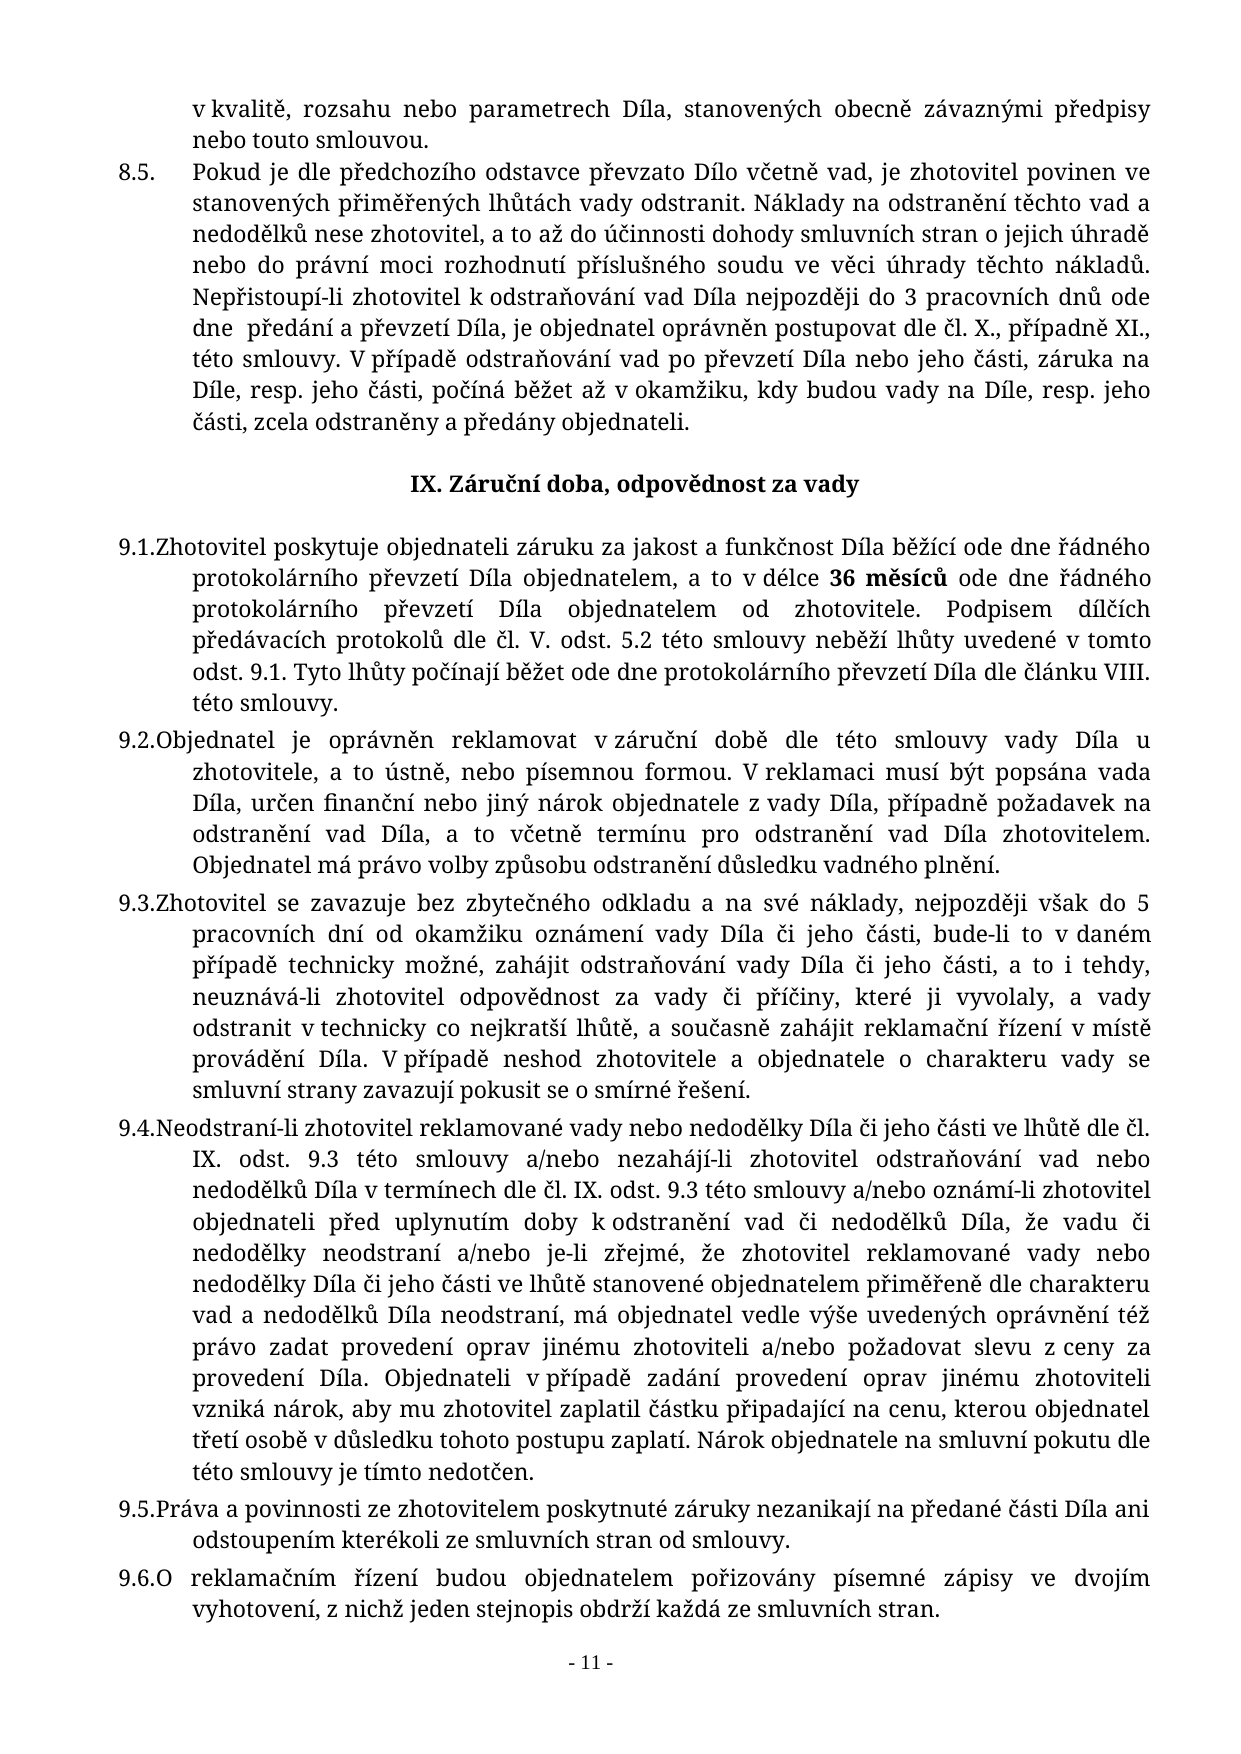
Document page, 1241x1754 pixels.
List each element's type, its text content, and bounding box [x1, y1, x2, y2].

text IX. Záruční doba, odpovědnost za vady [118, 468, 1152, 499]
list Objednatel je oprávněn reklamovat v záruční době dle této smlouvy vady Díla u zhotovitele, a to ústně, nebo písemnou formou. V reklamaci musí být popsána vada Díla, určen finanční nebo jiný nárok objednatele z vady Díla, případně požadavek na odstranění vad Díla, a to včetně termínu pro odstranění vad Díla zhotovitelem. Objednatel má právo volby způsobu odstranění důsledku vadného plnění. [118, 724, 1152, 880]
list Pokud je dle předchozího odstavce převzato Dílo včetně vad, je zhotovitel povinen ve stanovených přiměřených lhůtách vady odstranit. Náklady na odstranění těchto vad a nedodělků nese zhotovitel, a to až do účinnosti dohody smluvních stran o jejich úhradě nebo do právní moci rozhodnutí příslušného soudu ve věci úhrady těchto nákladů. Nepřistoupí-li zhotovitel k odstraňování vad Díla nejpozději do 3 pracovních dnů ode dne předání a převzetí Díla, je objednatel oprávněn postupovat dle čl. X., případně XI., této smlouvy. V případě odstraňování vad po převzetí Díla nebo jeho části, záruka na Díle, resp. jeho části, počíná běžet až v okamžiku, kdy budou vady na Díle, resp. jeho části, zcela odstraněny a předány objednateli. [118, 155, 1152, 437]
list Zhotovitel se zavazuje bez zbytečného odkladu a na své náklady, nejpozději však do 5 pracovních dní od okamžiku oznámení vady Díla či jeho části, bude-li to v daném případě technicky možné, zahájit odstraňování vady Díla či jeho části, a to i tehdy, neuznává-li zhotovitel odpovědnost za vady či příčiny, které ji vyvolaly, a vady odstranit v technicky co nejkratší lhůtě, a současně zahájit reklamační řízení v místě provádění Díla. V případě neshod zhotovitele a objednatele o charakteru vady se smluvní strany zavazují pokusit se o smírné řešení. [118, 887, 1152, 1105]
list Zhotovitel poskytuje objednateli záruku za jakost a funkčnost Díla běžící ode dne řádného protokolárního převzetí Díla objednatelem, a to v délce 36 měsíců ode dne řádného protokolárního převzetí Díla objednatelem od zhotovitele. Podpisem dílčích předávacích protokolů dle čl. V. odst. 5.2 této smlouvy neběží lhůty uvedené v tomto odst. 9.1. Tyto lhůty počínají běžet ode dne protokolárního převzetí Díla dle článku VIII. této smlouvy. [118, 530, 1152, 718]
list O reklamačním řízení budou objednatelem pořizovány písemné zápisy ve dvojím vyhotovení, z nichž jeden stejnopis obdrží každá ze smluvních stran. [118, 1562, 1152, 1624]
list Neodstraní-li zhotovitel reklamované vady nebo nedodělky Díla či jeho části ve lhůtě dle čl. IX. odst. 9.3 této smlouvy a/nebo nezahájí-li zhotovitel odstraňování vad nebo nedodělků Díla v termínech dle čl. IX. odst. 9.3 této smlouvy a/nebo oznámí-li zhotovitel objednateli před uplynutím doby k odstranění vad či nedodělků Díla, že vadu či nedodělky neodstraní a/nebo je-li zřejmé, že zhotovitel reklamované vady nebo nedodělky Díla či jeho části ve lhůtě stanovené objednatelem přiměřeně dle charakteru vad a nedodělků Díla neodstraní, má objednatel vedle výše uvedených oprávnění též právo zadat provedení oprav jinému zhotoviteli a/nebo požadovat slevu z ceny za provedení Díla. Objednateli v případě zadání provedení oprav jinému zhotoviteli vzniká nárok, aby mu zhotovitel zaplatil částku připadající na cenu, kterou objednatel třetí osobě v důsledku tohoto postupu zaplatí. Nárok objednatele na smluvní pokutu dle této smlouvy je tímto nedotčen. [118, 1112, 1152, 1487]
list Práva a povinnosti ze zhotovitelem poskytnuté záruky nezanikají na předané části Díla ani odstoupením kterékoli ze smluvních stran od smlouvy. [118, 1493, 1152, 1555]
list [118, 93, 1152, 155]
